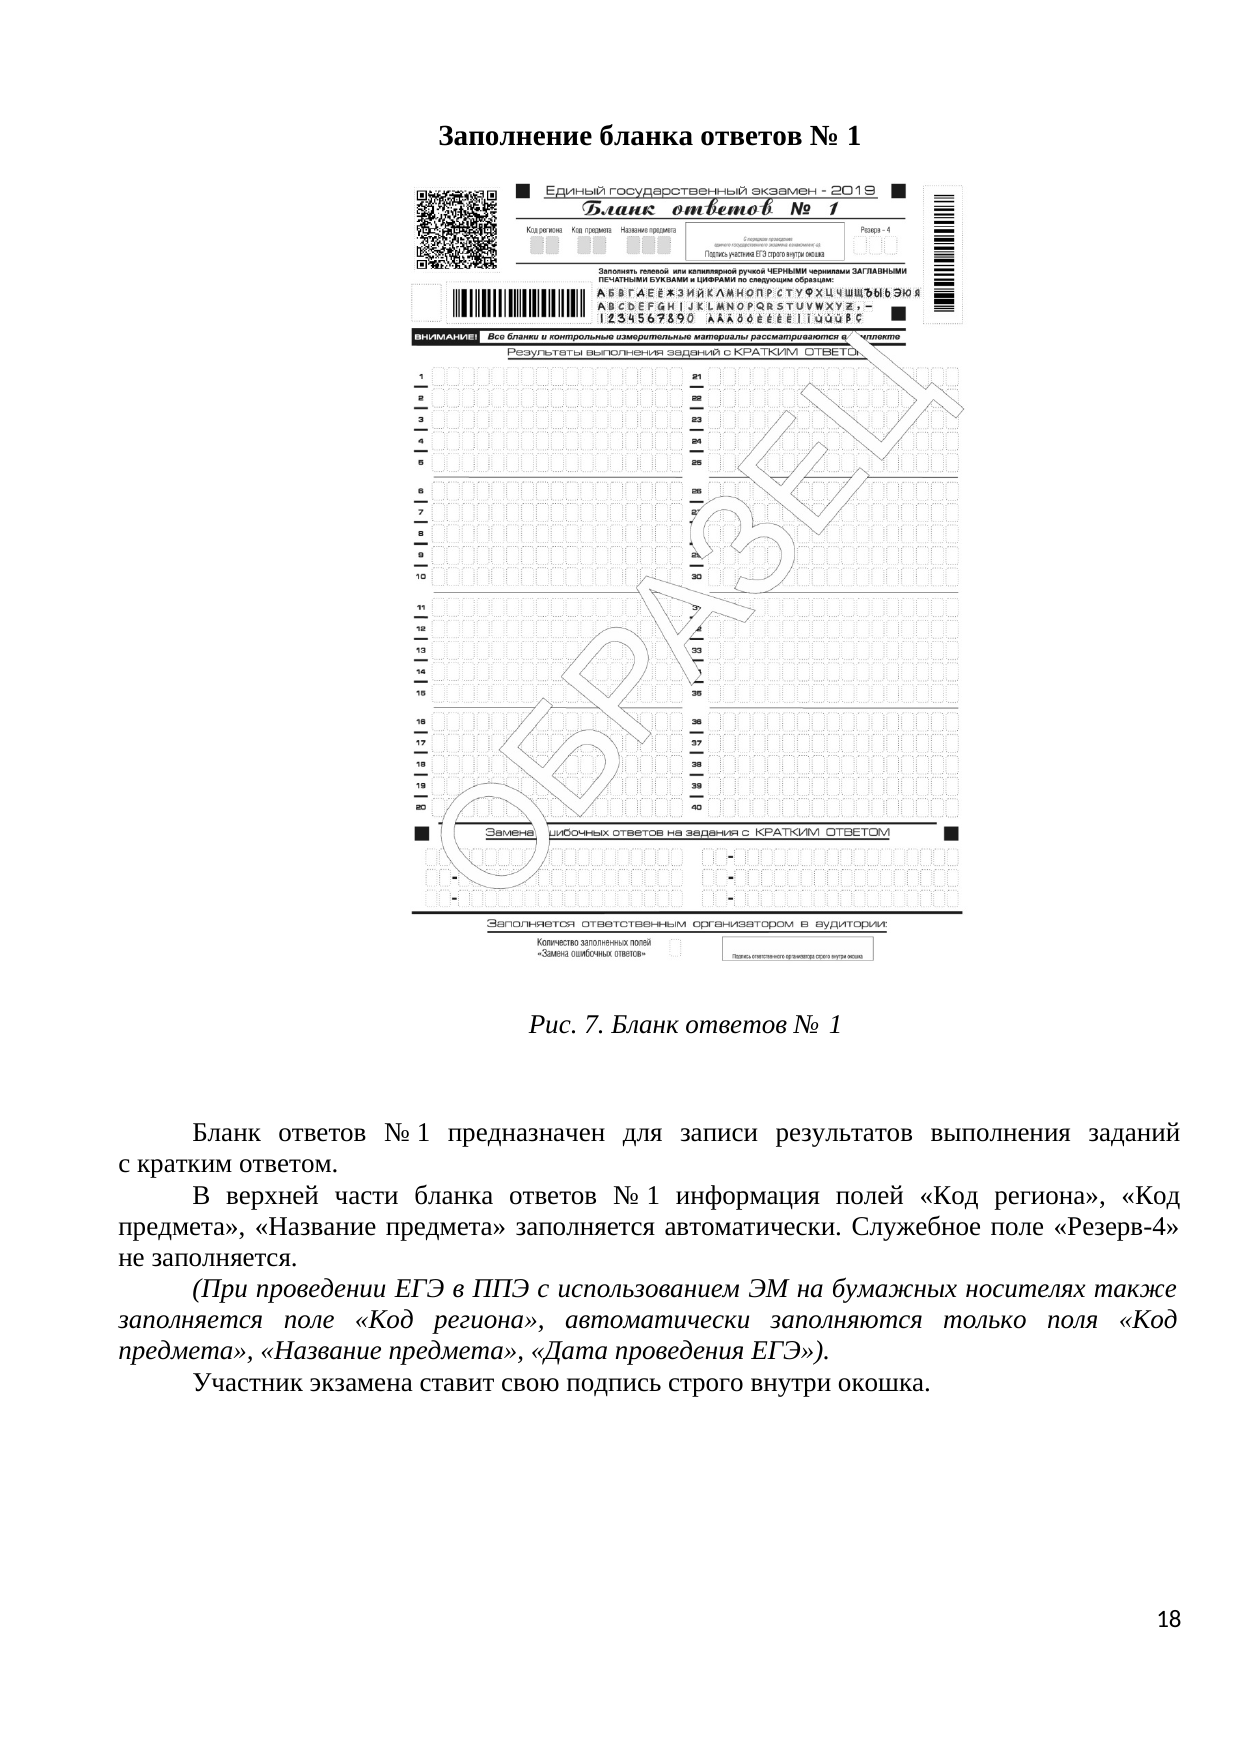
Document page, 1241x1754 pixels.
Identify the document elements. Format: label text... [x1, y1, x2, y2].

subtitle Заполнение бланка ответов № 1 [118, 118, 1181, 152]
text (При проведении ЕГЭ в ППЭ с использованием ЭМ на бумажных носителях также заполняется поле «Код региона», автоматически заполняются только поля «Код предмета», «Название предмета», «Дата проведения ЕГЭ»). [118, 1272, 1181, 1366]
text В верхней части бланка ответов № 1 информация полей «Код региона», «Код предмета», «Название предмета» заполняется автоматически. Служебное поле «Резерв-4» не заполняется. [118, 1179, 1181, 1272]
text Бланк ответов № 1 предназначен для записи результатов выполнения заданий с кратким ответом. [118, 1116, 1181, 1179]
picture [393, 164, 980, 984]
text Участник экзамена ставит свою подпись строго внутри окошка. [118, 1366, 1181, 1397]
text Рис. 7. Бланк ответов № 1 [118, 1009, 1181, 1040]
